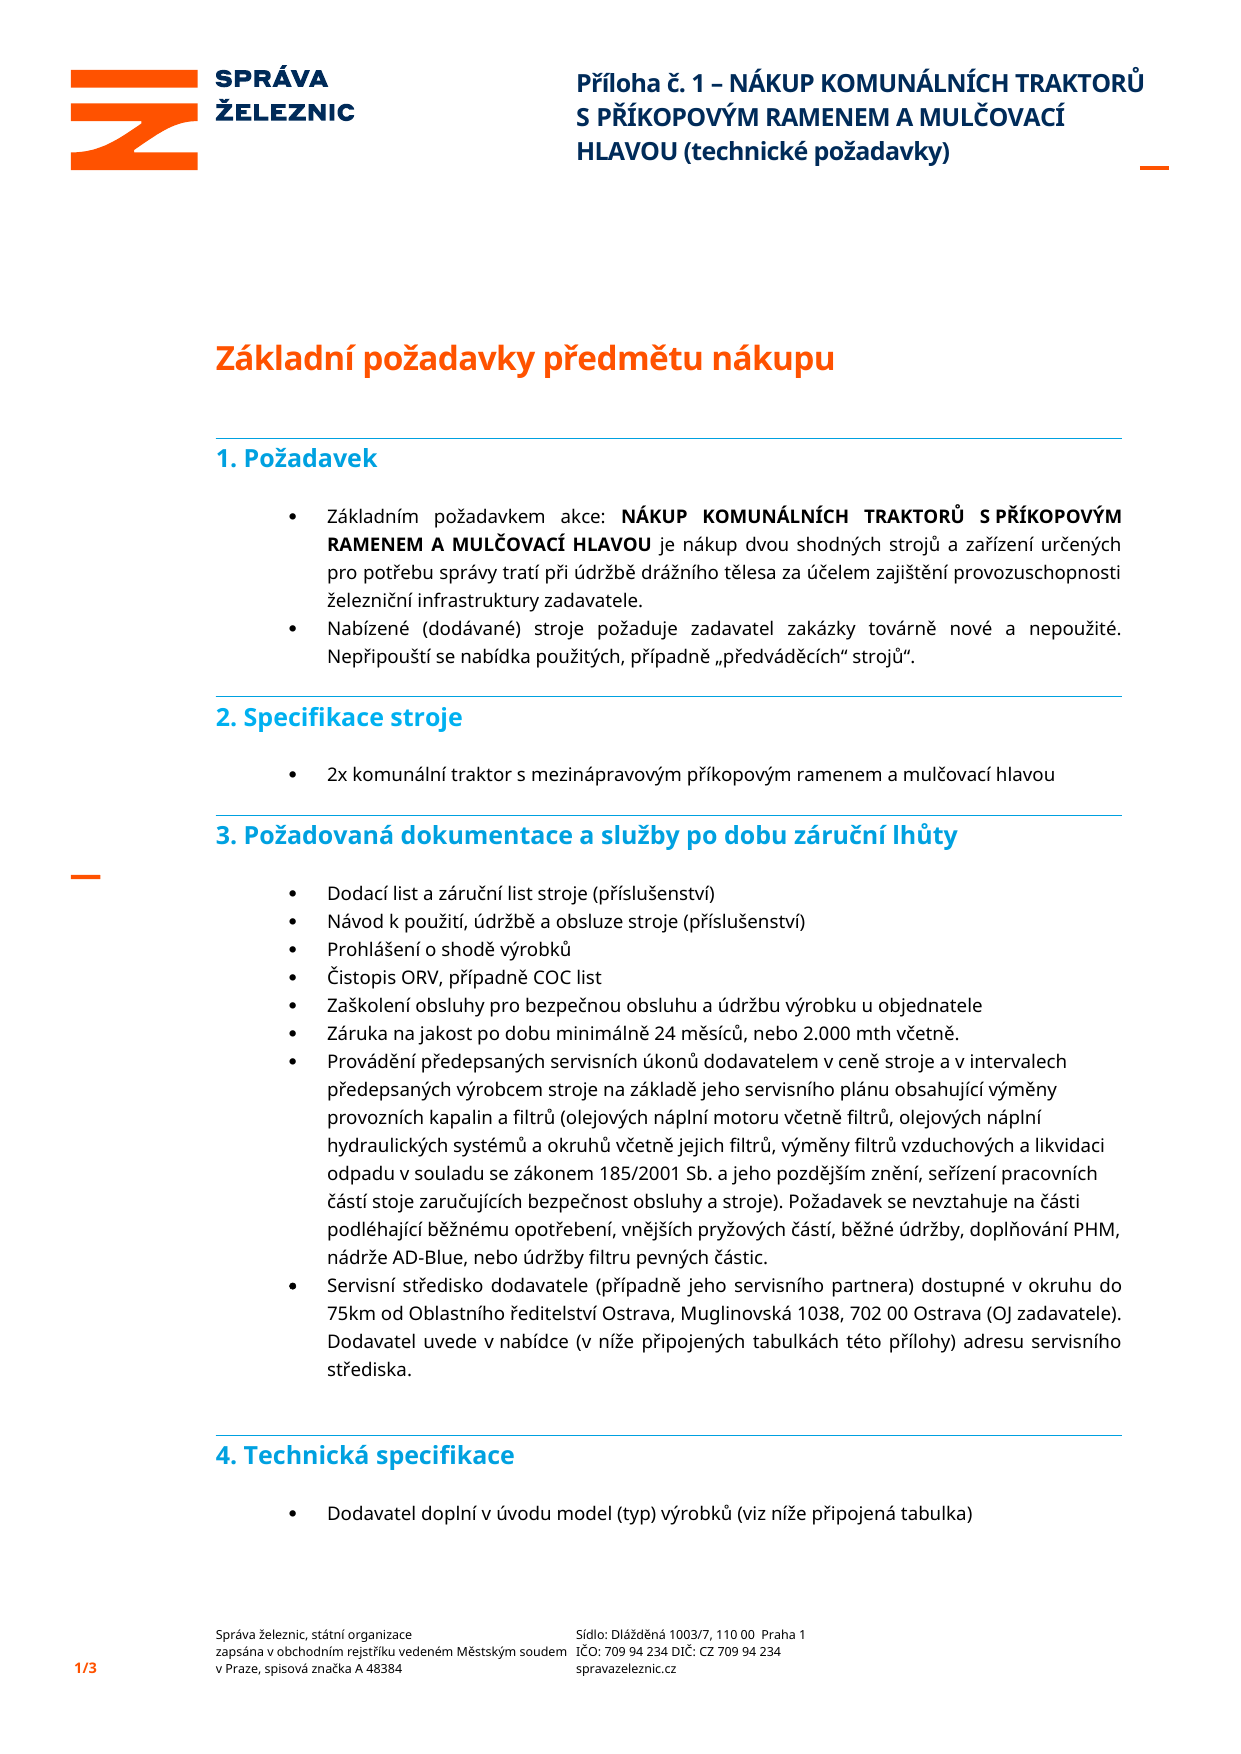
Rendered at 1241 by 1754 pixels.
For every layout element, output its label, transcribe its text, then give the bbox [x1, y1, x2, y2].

list Dodavatel doplní v úvodu model (typ) výrobků (viz níže připojená tabulka) [289, 1500, 1122, 1526]
subtitle 2. Specifikace stroje [216, 697, 1122, 733]
list Provádění předepsaných servisních úkonů dodavatelem v ceně stroje a v intervalech předepsaných výrobcem stroje na základě jeho servisního plánu obsahující výměny provozních kapalin a filtrů (olejových náplní motoru včetně filtrů, olejových náplní hydraulických systémů a okruhů včetně jejich filtrů, výměny filtrů vzduchových a likvidaci odpadu v souladu se zákonem 185/2001 Sb. a jeho pozdějším znění, seřízení pracovních částí stoje zaručujících bezpečnost obsluhy a stroje). Požadavek se nevztahuje na části podléhající běžnému opotřebení, vnějších pryžových částí, běžné údržby, doplňování PHM, nádrže AD-Blue, nebo údržby filtru pevných částic. [289, 1048, 1122, 1270]
list 2x komunální traktor s mezinápravovým příkopovým ramenem a mulčovací hlavou [289, 762, 1122, 787]
subtitle Základní požadavky předmětu nákupu [216, 335, 1122, 380]
list Čistopis ORV, případně COC list [289, 964, 1122, 990]
subtitle 1. Požadavek [216, 439, 1122, 475]
list Nabízené (dodávané) stroje požaduje zadavatel zakázky továrně nové a nepoužité. Nepřipouští se nabídka použitých, případně „předváděcích“ strojů“. [289, 615, 1122, 669]
subtitle 4. Technická specifikace [216, 1436, 1122, 1472]
list Návod k použití, údržbě a obsluze stroje (příslušenství) [289, 908, 1122, 934]
list Zaškolení obsluhy pro bezpečnou obsluhu a údržbu výrobku u objednatele [289, 992, 1122, 1018]
list Servisní středisko dodavatele (případně jeho servisního partnera) dostupné v okruhu do 75km od Oblastního ředitelství Ostrava, Muglinovská 1038, 702 00 Ostrava (OJ zadavatele). Dodavatel uvede v nabídce (v níže připojených tabulkách této přílohy) adresu servisního střediska. [289, 1273, 1122, 1382]
list Základním požadavkem akce: NÁKUP KOMUNÁLNÍCH TRAKTORŮ S PŘÍKOPOVÝM RAMENEM A MULČOVACÍ HLAVOU je nákup dvou shodných strojů a zařízení určených pro potřebu správy tratí při údržbě drážního tělesa za účelem zajištění provozuschopnosti železniční infrastruktury zadavatele. [289, 503, 1122, 613]
list Dodací list a záruční list stroje (příslušenství) [289, 880, 1122, 906]
list Prohlášení o shodě výrobků [289, 936, 1122, 962]
list Záruka na jakost po dobu minimálně 24 měsíců, nebo 2.000 mth včetně. [289, 1020, 1122, 1046]
subtitle 3. Požadovaná dokumentace a služby po dobu záruční lhůty [216, 816, 1122, 852]
